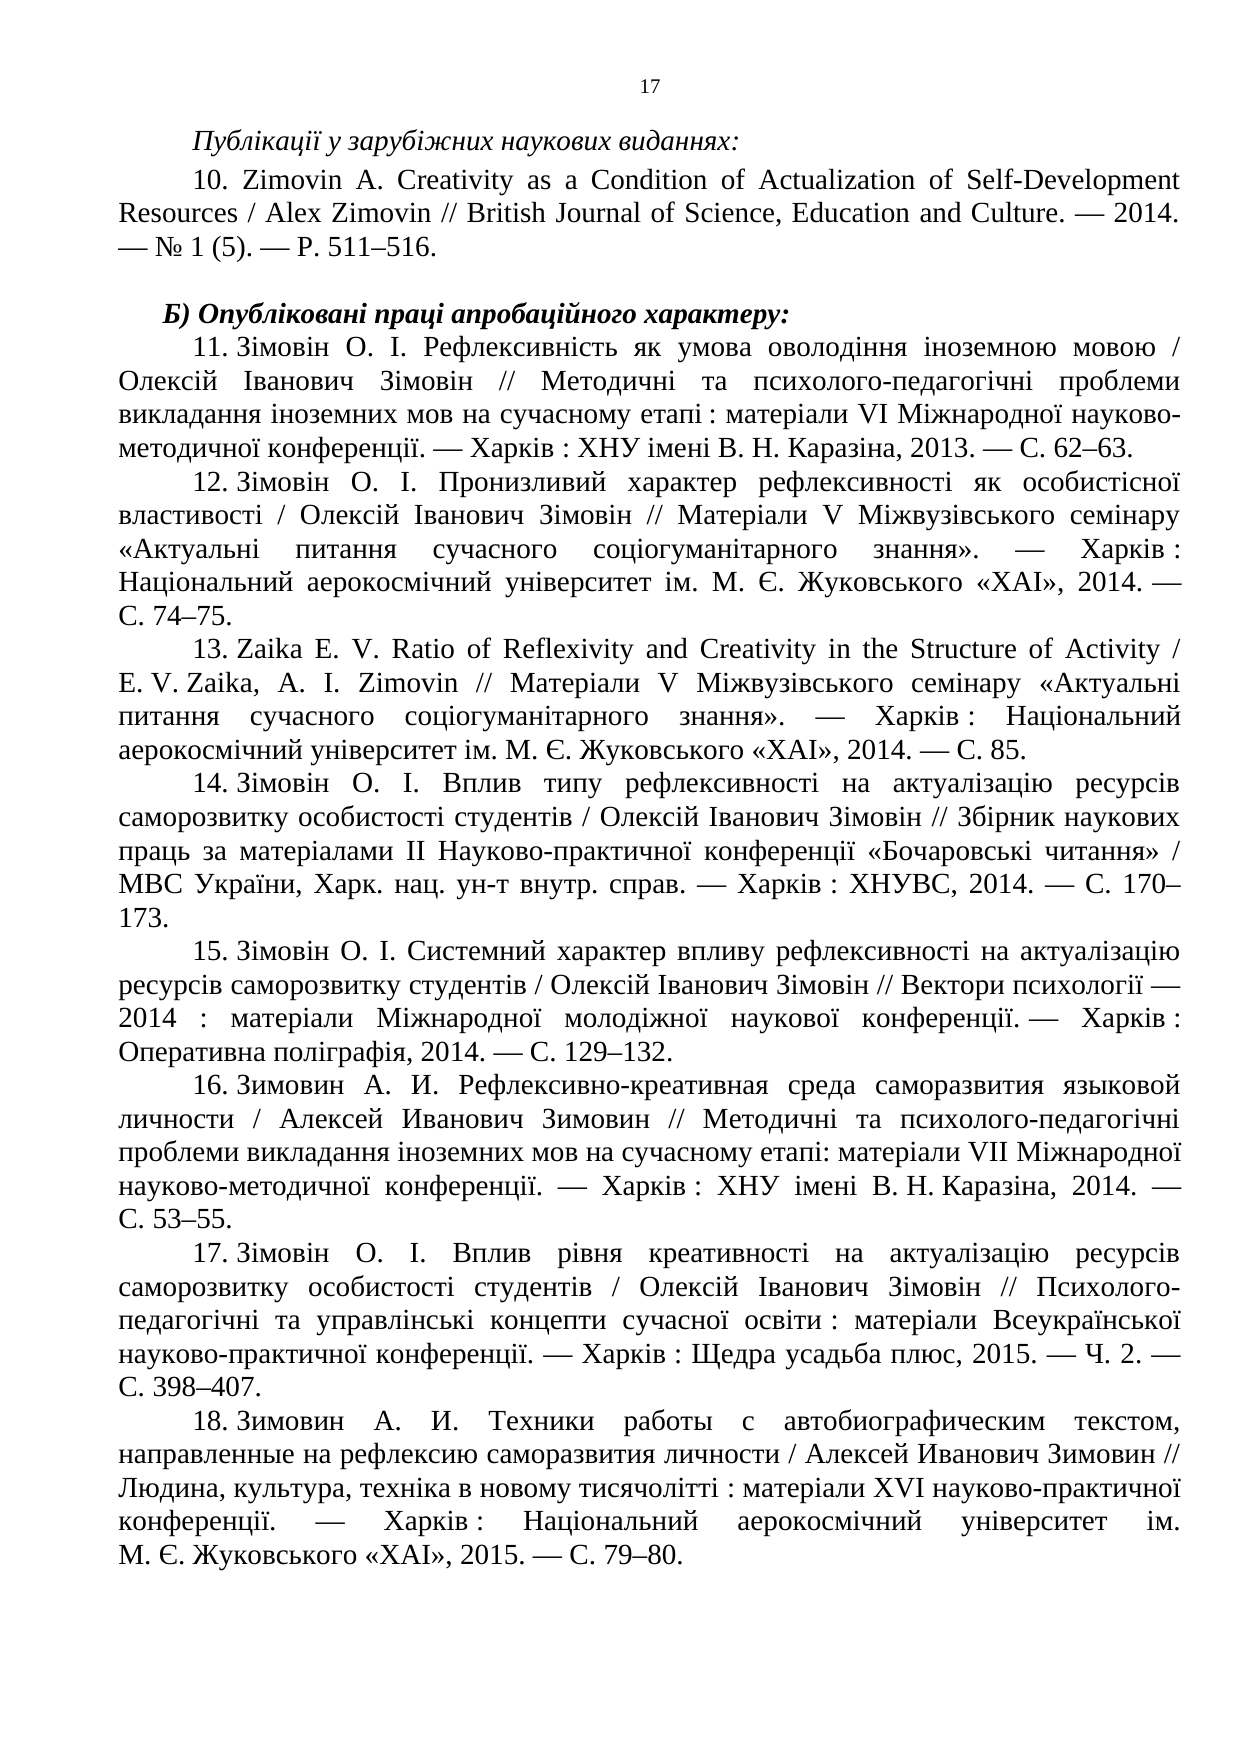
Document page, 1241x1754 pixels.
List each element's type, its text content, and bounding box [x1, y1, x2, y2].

list Зімовін О. І. Вплив типу рефлексивності на актуалізацію ресурсів саморозвитку особистості студентів / Олексій Іванович Зімовін // Збірник наукових праць за матеріалами ІІ Науково-практичної конференції «Бочаровські читання» / МВС України, Харк. нац. ун-т внутр. справ. — Харків : ХНУВС, 2014. — С. 170–173. [118, 766, 1181, 933]
text Публікації у зарубіжних наукових виданнях: [118, 123, 1181, 157]
list Зимовин А. И. Рефлексивно-креативная среда саморазвития языковой личности / Алексей Иванович Зимовин // Методичні та психолого-педагогічні проблеми викладання іноземних мов на сучасному етапі: матеріали VIІ Міжнародної науково-методичної конференції. — Харків : ХНУ імені В. Н. Каразіна, 2014. — С. 53–55. [118, 1067, 1181, 1235]
list Зімовін О. І. Системний характер впливу рефлексивності на актуалізацію ресурсів саморозвитку студентів / Олексій Іванович Зімовін // Вектори психології — 2014 : матеріали Міжнародної молодіжної наукової конференції. — Харків : Оперативна поліграфія, 2014. — С. 129–132. [118, 933, 1181, 1067]
text Б) Опубліковані праці апробаційного характеру: [118, 296, 1181, 329]
list Zaika E. V. Ratio of Reflexivity and Creativity in the Structure of Activity / E. V. Zaika, A. I. Zimovin // Матеріали V Міжвузівського семінару «Актуальні питання сучасного соціогуманітарного знання». — Харків : Національний аерокосмічний університет ім. М. Є. Жуковського «ХАІ», 2014. — С. 85. [118, 631, 1181, 766]
list Зимовин А. И. Техники работы с автобиографическим текстом, направленные на рефлексию саморазвития личности / Алексей Иванович Зимовин // Людина, культура, техніка в новому тисячолітті : матеріали XVI науково-практичної конференції. — Харків : Національний аерокосмічний університет ім. М. Є. Жуковського «ХАІ», 2015. — С. 79–80. [118, 1403, 1181, 1571]
text 10. Zimovin A. Creativity as a Condition of Actualization of Self-Development Resources / Alex Zimovin // British Journal of Science, Education and Culture. — 2014. — № 1 (5). — P. 511–516. [118, 162, 1181, 262]
list Зімовін О. І. Вплив рівня креативності на актуалізацію ресурсів саморозвитку особистості студентів / Олексій Іванович Зімовін // Психолого-педагогічні та управлінські концепти сучасної освіти : матеріали Всеукраїнської науково-практичної конференції. — Харків : Щедра усадьба плюс, 2015. — Ч. 2. — С. 398–407. [118, 1235, 1181, 1403]
list Зімовін О. І. Рефлексивність як умова оволодіння іноземною мовою / Олексій Іванович Зімовін // Методичні та психолого-педагогічні проблеми викладання іноземних мов на сучасному етапі : матеріали VI Міжнародної науково-методичної конференції. — Харків : ХНУ імені В. Н. Каразіна, 2013. — С. 62–63. [118, 329, 1181, 464]
list Зімовін О. І. Пронизливий характер рефлексивності як особистісної властивості / Олексій Іванович Зімовін // Матеріали V Міжвузівського семінару «Актуальні питання сучасного соціогуманітарного знання». — Харків : Національний аерокосмічний університет ім. М. Є. Жуковського «ХАІ», 2014. — С. 74–75. [118, 464, 1181, 631]
